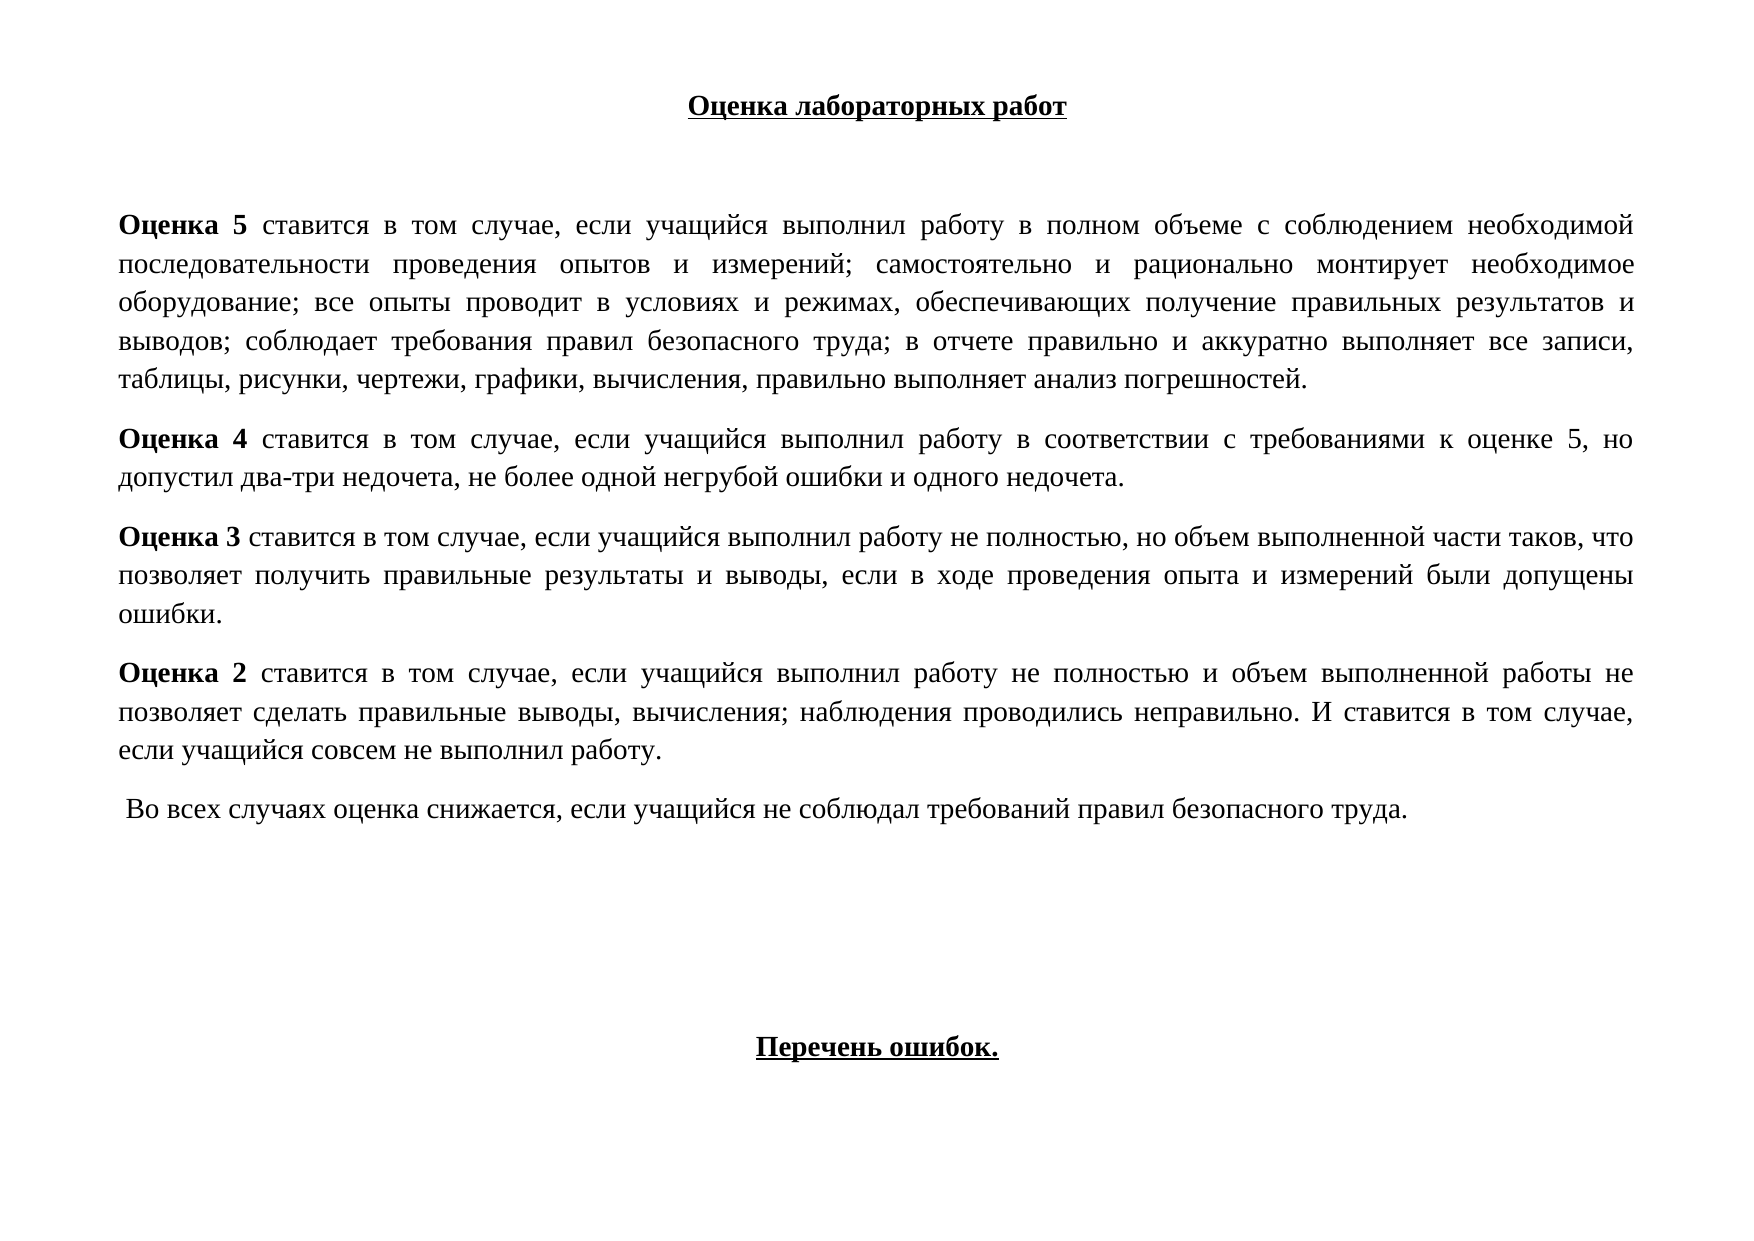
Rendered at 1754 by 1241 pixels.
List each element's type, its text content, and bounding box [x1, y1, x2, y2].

text Оценка 4 ставится в том случае, если учащийся выполнил работу в соответствии с требованиями к оценке 5, но допустил два-три недочета, не более одной негрубой ошибки и одного недочета. [118, 421, 1636, 493]
text Оценка 5 ставится в том случае, если учащийся выполнил работу в полном объеме с соблюдением необходимой последовательности проведения опытов и измерений; самостоятельно и рационально монтирует необходимое оборудование; все опыты проводит в условиях и режимах, обеспечивающих получение правильных результатов и выводов; соблюдает требования правил безопасного труда; в отчете правильно и аккуратно выполняет все записи, таблицы, рисунки, чертежи, графики, вычисления, правильно выполняет анализ погрешностей. [118, 207, 1636, 395]
text Во всех случаях оценка снижается, если учащийся не соблюдал требований правил безопасного труда. [118, 792, 1636, 825]
text Оценка 3 ставится в том случае, если учащийся выполнил работу не полностью, но объем выполненной части таков, что позволяет получить правильные результаты и выводы, если в ходе проведения опыта и измерений были допущены ошибки. [118, 519, 1636, 629]
text Оценка 2 ставится в том случае, если учащийся выполнил работу не полностью и объем выполненной работы не позволяет сделать правильные выводы, вычисления; наблюдения проводились неправильно. И ставится в том случае, если учащийся совсем не выполнил работу. [118, 655, 1636, 766]
text Перечень ошибок. [118, 1029, 1636, 1063]
text Оценка лабораторных работ [118, 88, 1636, 122]
